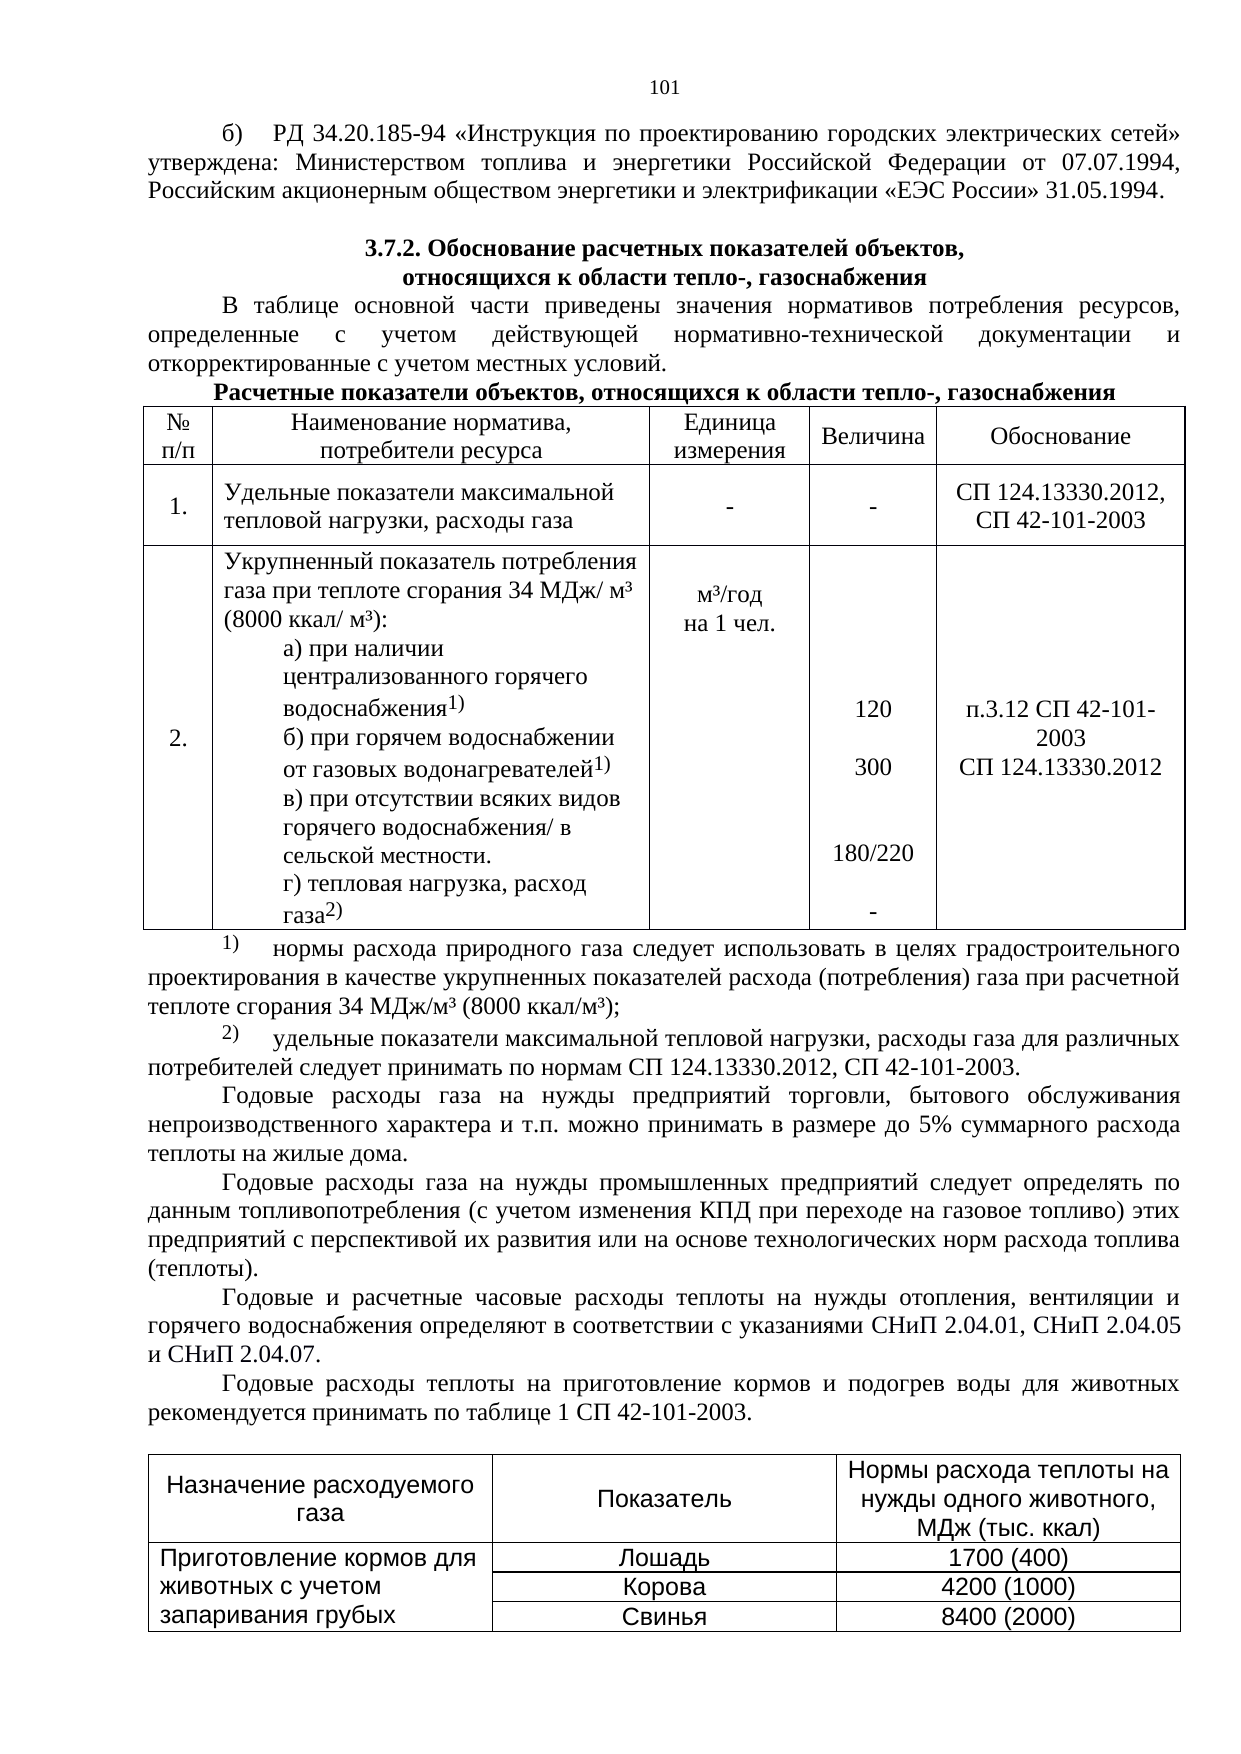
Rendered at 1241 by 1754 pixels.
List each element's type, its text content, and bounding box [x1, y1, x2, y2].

text 2) удельные показатели максимальной тепловой нагрузки, расходы газа для различных потребителей следует принимать по нормам СП 124.13330.2012, СП 42-101-2003. [148, 1020, 1181, 1081]
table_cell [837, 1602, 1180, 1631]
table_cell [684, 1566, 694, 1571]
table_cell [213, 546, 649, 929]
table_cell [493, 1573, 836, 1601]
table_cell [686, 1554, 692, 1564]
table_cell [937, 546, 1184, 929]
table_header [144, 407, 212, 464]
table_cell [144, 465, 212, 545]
text б) РД 34.20.185-94 «Инструкция по проектированию городских электрических сетей» утверждена: Министерством топлива и энергетики Российской Федерации от 07.07.1994, Российским акционерным обществом энергетики и электрификации «ЕЭС России» 31.05.1994. [148, 118, 1181, 204]
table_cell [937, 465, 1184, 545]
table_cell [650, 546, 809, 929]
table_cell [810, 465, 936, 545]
text 1) нормы расхода природного газа следует использовать в целях градостроительного проектирования в качестве укрупненных показателей расхода (потребления) газа при расчетной теплоте сгорания 34 МДж/м³ (8000 ккал/м³); [148, 930, 1181, 1020]
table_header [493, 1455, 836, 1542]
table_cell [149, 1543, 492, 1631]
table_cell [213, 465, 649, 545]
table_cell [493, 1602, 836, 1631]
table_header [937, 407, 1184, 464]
text Годовые и расчетные часовые расходы теплоты на нужды отопления, вентиляции и горячего водоснабжения определяют в соответствии с указаниями СНиП 2.04.01, СНиП 2.04.05 и СНиП 2.04.07. [148, 1282, 1181, 1368]
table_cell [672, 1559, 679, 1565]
text Годовые расходы газа на нужды предприятий торговли, бытового обслуживания непроизводственного характера и т.п. можно принимать в размере до 5% суммарного расхода теплоты на жилые дома. [148, 1081, 1181, 1167]
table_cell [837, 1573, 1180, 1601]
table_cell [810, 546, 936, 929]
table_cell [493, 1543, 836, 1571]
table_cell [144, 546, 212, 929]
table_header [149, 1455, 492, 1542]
text Годовые расходы теплоты на приготовление кормов и подогрев воды для животных рекомендуется принимать по таблице 1 СП 42-101-2003. [148, 1368, 1181, 1426]
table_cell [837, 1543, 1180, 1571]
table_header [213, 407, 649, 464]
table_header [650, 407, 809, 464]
text Расчетные показатели объектов, относящихся к области тепло-, газоснабжения [148, 377, 1181, 406]
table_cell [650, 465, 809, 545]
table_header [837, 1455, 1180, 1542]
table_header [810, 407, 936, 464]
text Годовые расходы газа на нужды промышленных предприятий следует определять по данным топливопотребления (с учетом изменения КПД при переходе на газовое топливо) этих предприятий с перспективой их развития или на основе технологических норм расхода топлива (теплоты). [148, 1167, 1181, 1282]
text В таблице основной части приведены значения нормативов потребления ресурсов, определенные с учетом действующей нормативно-технической документации и откорректированные с учетом местных условий. [148, 291, 1181, 377]
text 3.7.2. Обоснование расчетных показателей объектов, относящихся к области тепло-, газоснабжения [148, 233, 1181, 291]
